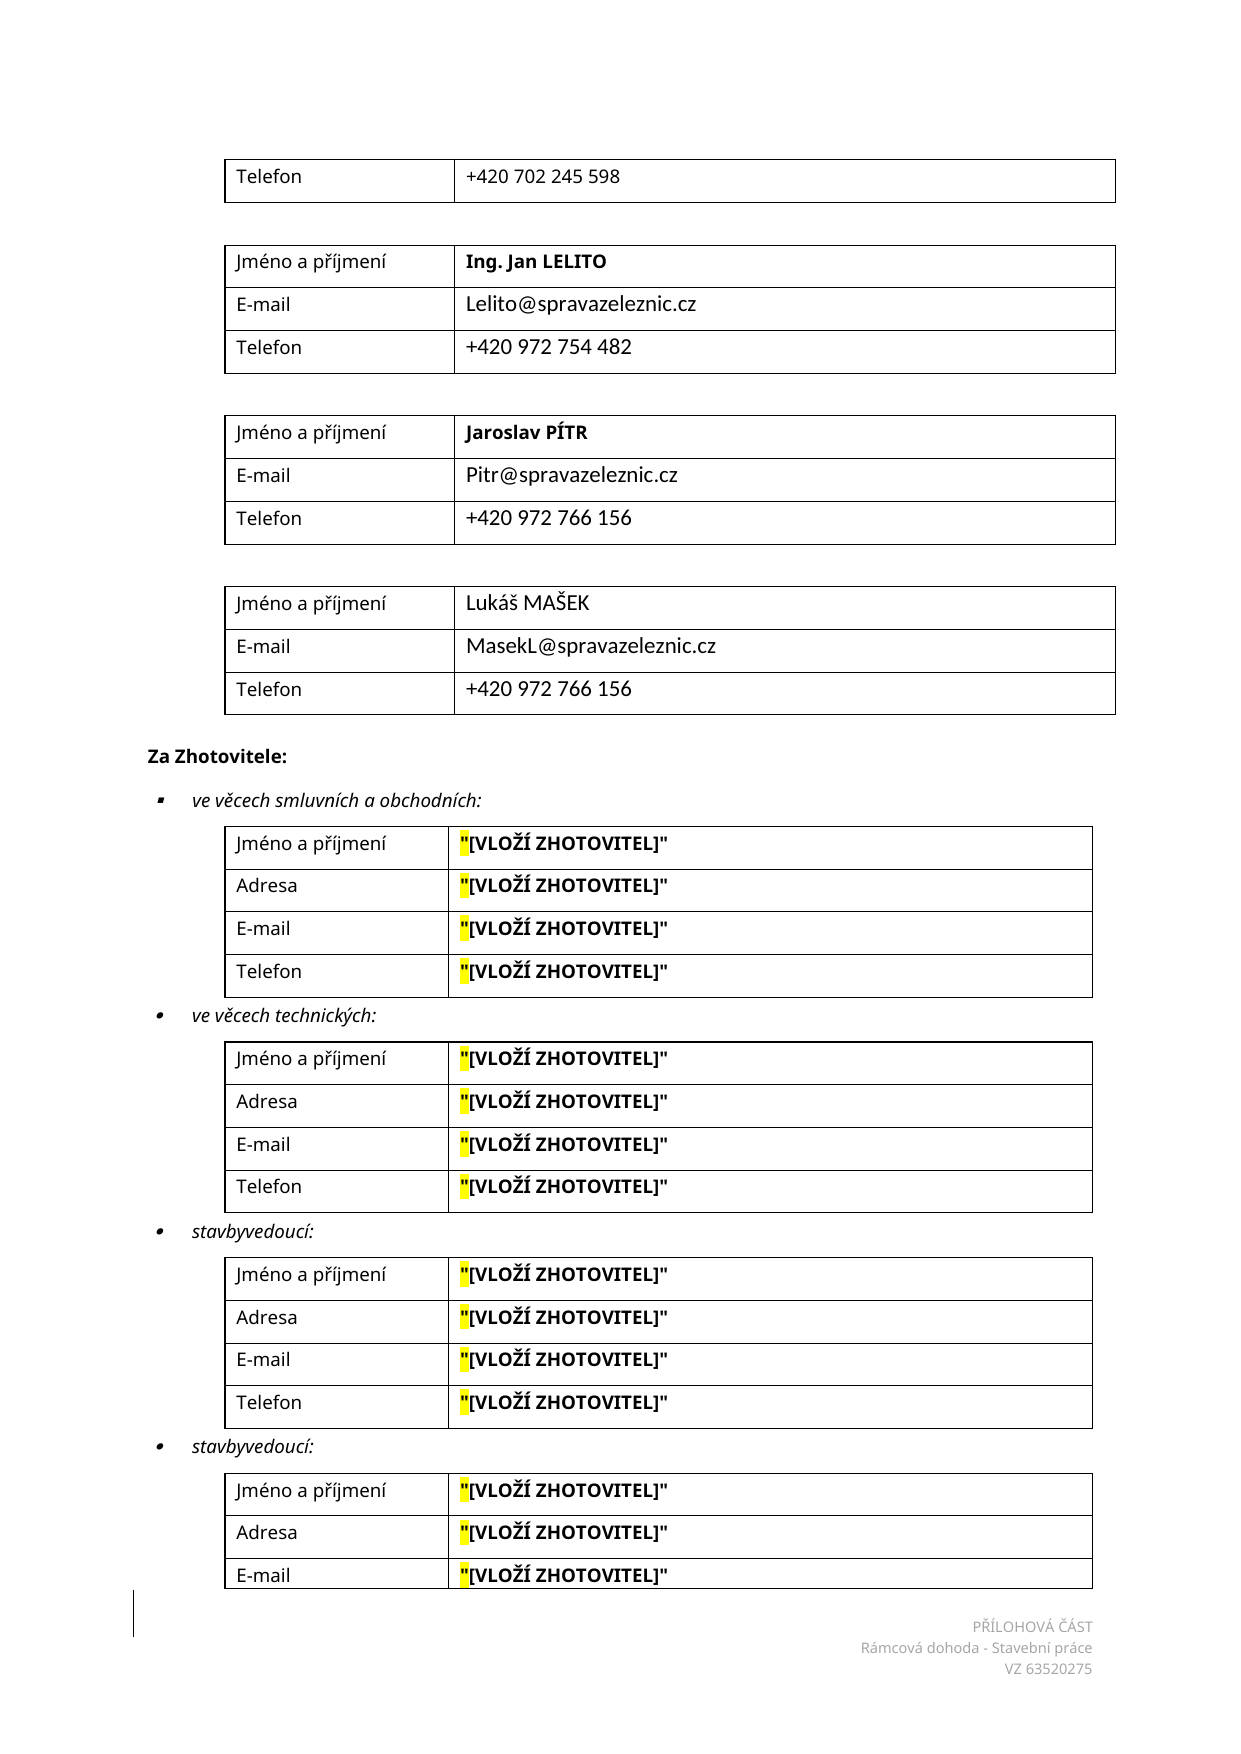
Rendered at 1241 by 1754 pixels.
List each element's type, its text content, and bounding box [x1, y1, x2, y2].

table_cell Telefon [226, 955, 448, 997]
table_cell +420 972 754 482 [455, 331, 1115, 373]
table_cell Pitr@spravazeleznic.cz [455, 459, 1115, 501]
table_cell [449, 1128, 1092, 1169]
list ve věcech smluvních a obchodních: [154, 782, 1093, 813]
table_header [449, 1474, 1092, 1515]
table_header Jméno a příjmení [226, 1258, 448, 1300]
table_header [449, 1258, 1092, 1300]
list ve věcech technických: [155, 998, 1093, 1029]
table_cell Adresa [226, 870, 448, 911]
table_cell +420 972 766 156 [455, 502, 1115, 543]
table_header [449, 827, 1092, 868]
table_cell Adresa [226, 1085, 448, 1127]
table_header [449, 1043, 1092, 1084]
table_cell [449, 955, 1092, 997]
table_cell [449, 1085, 1092, 1127]
table_cell Adresa [226, 1516, 448, 1558]
table_cell E-mail [226, 1128, 448, 1169]
table_cell Lelito@spravazeleznic.cz [455, 288, 1115, 330]
table_cell [449, 1386, 1092, 1428]
table_header Lukáš MAŠEK [455, 587, 1115, 629]
table_cell [449, 1344, 1092, 1385]
table_cell E-mail [226, 288, 454, 330]
table_cell Telefon [226, 502, 454, 543]
table_header Jméno a příjmení [226, 1474, 448, 1515]
table_header Ing. Jan LELITO [455, 246, 1115, 287]
table_cell E-mail [226, 1559, 448, 1588]
table_cell [449, 1171, 1092, 1212]
list stavbyvedoucí: [155, 1213, 1093, 1244]
table_cell +420 702 245 598 [455, 160, 1115, 202]
table_header Jméno a příjmení [226, 587, 454, 629]
table_cell Telefon [226, 1386, 448, 1428]
text Za Zhotovitele: [148, 740, 1093, 769]
table_cell [449, 1301, 1092, 1342]
table_cell Telefon [226, 673, 454, 714]
table_header Jméno a příjmení [226, 827, 448, 868]
table_cell E-mail [226, 1344, 448, 1385]
table_cell Telefon [226, 1171, 448, 1212]
table_cell E-mail [226, 630, 454, 672]
table_header Jaroslav PÍTR [455, 416, 1115, 458]
table_cell MasekL@spravazeleznic.cz [455, 630, 1115, 672]
table_header Jméno a příjmení [226, 1043, 448, 1084]
table_cell Adresa [226, 1301, 448, 1342]
table_header Jméno a příjmení [226, 246, 454, 287]
table_cell E-mail [226, 459, 454, 501]
table_cell E-mail [226, 912, 448, 954]
list stavbyvedoucí: [155, 1429, 1093, 1460]
table_cell [449, 870, 1092, 911]
table_cell [449, 1559, 1092, 1588]
table_cell Telefon [226, 331, 454, 373]
table_cell +420 972 766 156 [455, 673, 1115, 714]
table_cell [449, 912, 1092, 954]
table_cell Telefon [226, 160, 454, 202]
table_header Jméno a příjmení [226, 416, 454, 458]
table_cell [449, 1516, 1092, 1558]
